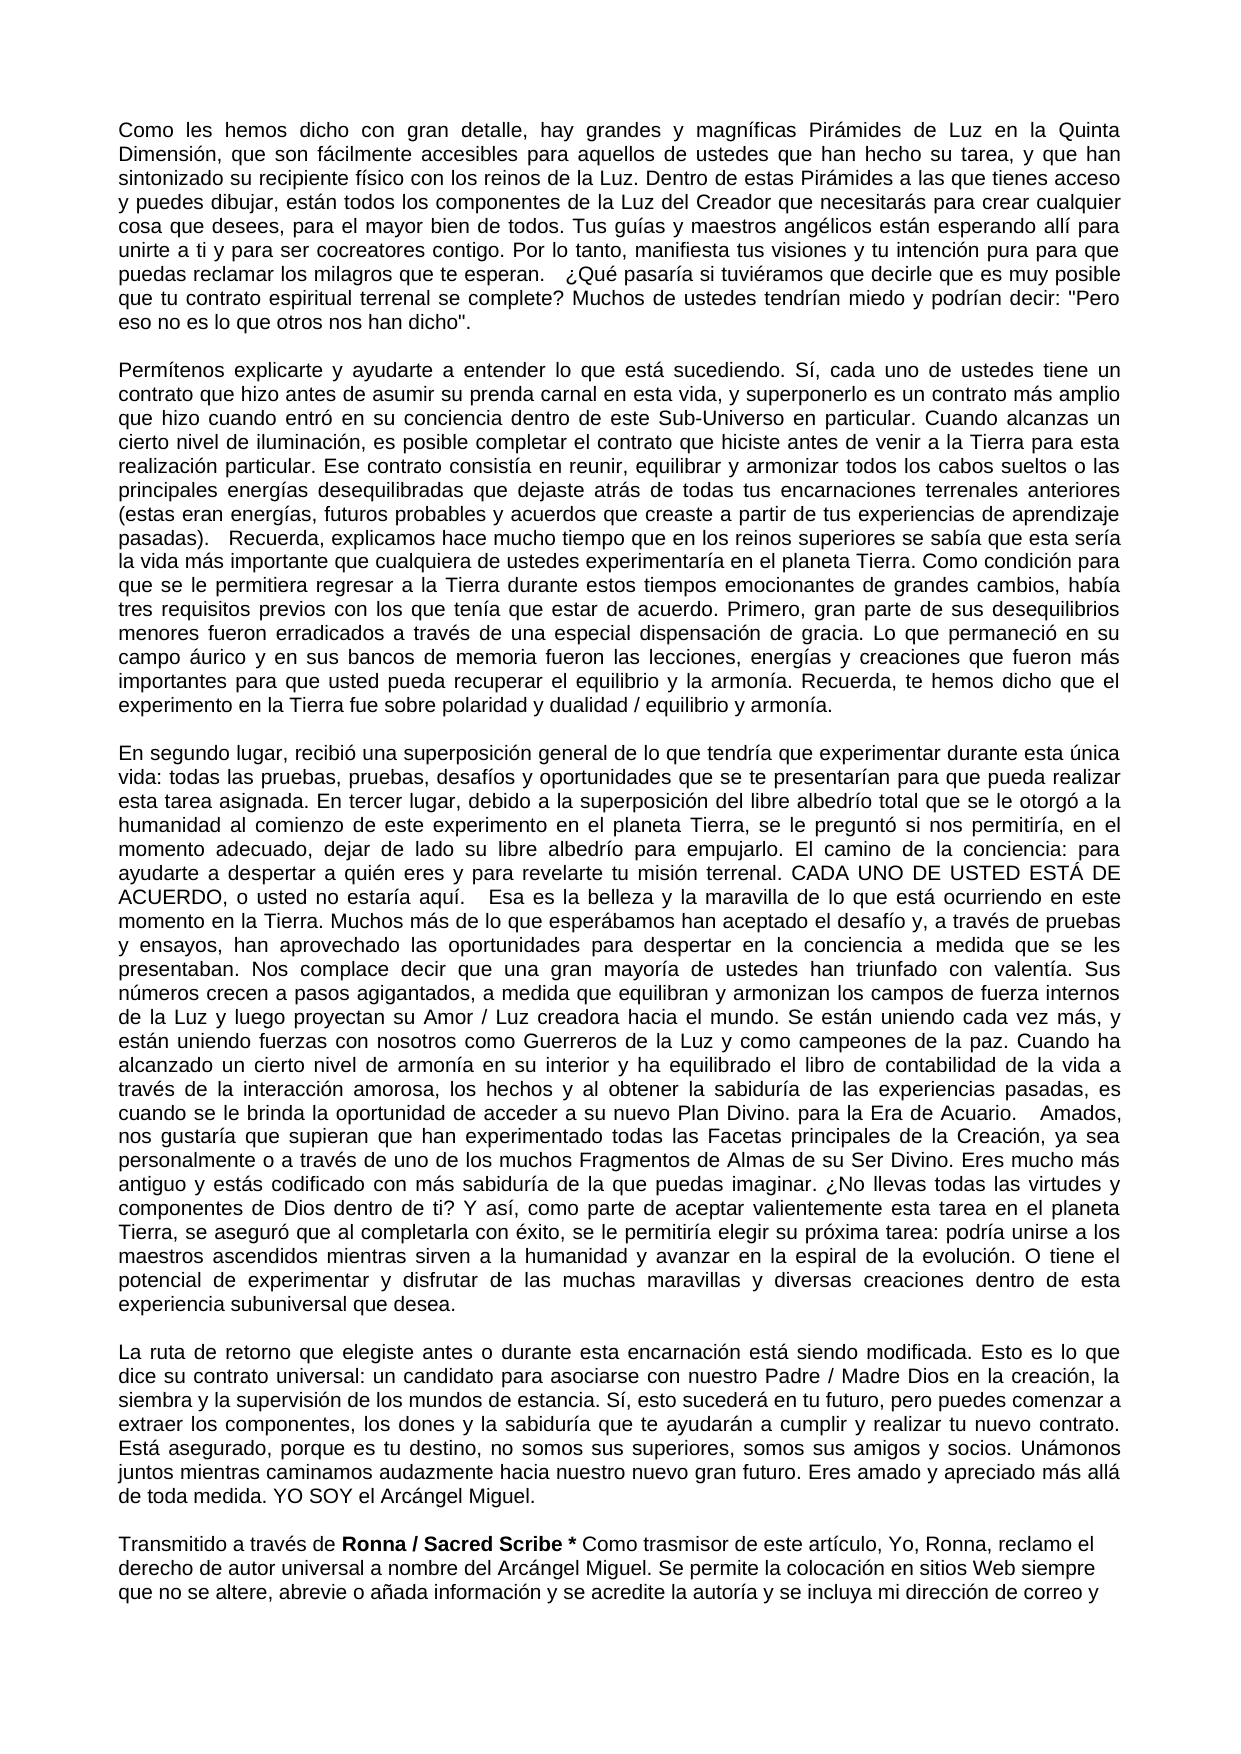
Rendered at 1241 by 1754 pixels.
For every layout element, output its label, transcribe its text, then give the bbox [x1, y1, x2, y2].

text Como les hemos dicho con gran detalle, hay grandes y magníficas Pirámides de Luz en la Quinta Dimensión, que son fácilmente accesibles para aquellos de ustedes que han hecho su tarea, y que han sintonizado su recipiente físico con los reinos de la Luz. Dentro de estas Pirámides a las que tienes acceso y puedes dibujar, están todos los componentes de la Luz del Creador que necesitarás para crear cualquier cosa que desees, para el mayor bien de todos. Tus guías y maestros angélicos están esperando allí para unirte a ti y para ser cocreatores contigo. Por lo tanto, manifiesta tus visiones y tu intención pura para que puedas reclamar los milagros que te esperan. ¿Qué pasaría si tuviéramos que decirle que es muy posible que tu contrato espiritual terrenal se complete? Muchos de ustedes tendrían miedo y podrían decir: "Pero eso no es lo que otros nos han dicho". [118, 118, 1122, 334]
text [118, 1532, 1122, 1603]
text Permítenos explicarte y ayudarte a entender lo que está sucediendo. Sí, cada uno de ustedes tiene un contrato que hizo antes de asumir su prenda carnal en esta vida, y superponerlo es un contrato más amplio que hizo cuando entró en su conciencia dentro de este Sub-Universo en particular. Cuando alcanzas un cierto nivel de iluminación, es posible completar el contrato que hiciste antes de venir a la Tierra para esta realización particular. Ese contrato consistía en reunir, equilibrar y armonizar todos los cabos sueltos o las principales energías desequilibradas que dejaste atrás de todas tus encarnaciones terrenales anteriores (estas eran energías, futuros probables y acuerdos que creaste a partir de tus experiencias de aprendizaje pasadas). Recuerda, explicamos hace mucho tiempo que en los reinos superiores se sabía que esta sería la vida más importante que cualquiera de ustedes experimentaría en el planeta Tierra. Como condición para que se le permitiera regresar a la Tierra durante estos tiempos emocionantes de grandes cambios, había tres requisitos previos con los que tenía que estar de acuerdo. Primero, gran parte de sus desequilibrios menores fueron erradicados a través de una especial dispensación de gracia. Lo que permaneció en su campo áurico y en sus bancos de memoria fueron las lecciones, energías y creaciones que fueron más importantes para que usted pueda recuperar el equilibrio y la armonía. Recuerda, te hemos dicho que el experimento en la Tierra fue sobre polaridad y dualidad / equilibrio y armonía. [118, 358, 1122, 717]
text En segundo lugar, recibió una superposición general de lo que tendría que experimentar durante esta única vida: todas las pruebas, pruebas, desafíos y oportunidades que se te presentarían para que pueda realizar esta tarea asignada. En tercer lugar, debido a la superposición del libre albedrío total que se le otorgó a la humanidad al comienzo de este experimento en el planeta Tierra, se le preguntó si nos permitiría, en el momento adecuado, dejar de lado su libre albedrío para empujarlo. El camino de la conciencia: para ayudarte a despertar a quién eres y para revelarte tu misión terrenal. CADA UNO DE USTED ESTÁ DE ACUERDO, o usted no estaría aquí. Esa es la belleza y la maravilla de lo que está ocurriendo en este momento en la Tierra. Muchos más de lo que esperábamos han aceptado el desafío y, a través de pruebas y ensayos, han aprovechado las oportunidades para despertar en la conciencia a medida que se les presentaban. Nos complace decir que una gran mayoría de ustedes han triunfado con valentía. Sus números crecen a pasos agigantados, a medida que equilibran y armonizan los campos de fuerza internos de la Luz y luego proyectan su Amor / Luz creadora hacia el mundo. Se están uniendo cada vez más, y están uniendo fuerzas con nosotros como Guerreros de la Luz y como campeones de la paz. Cuando ha alcanzado un cierto nivel de armonía en su interior y ha equilibrado el libro de contabilidad de la vida a través de la interacción amorosa, los hechos y al obtener la sabiduría de las experiencias pasadas, es cuando se le brinda la oportunidad de acceder a su nuevo Plan Divino. para la Era de Acuario. Amados, nos gustaría que supieran que han experimentado todas las Facetas principales de la Creación, ya sea personalmente o a través de uno de los muchos Fragmentos de Almas de su Ser Divino. Eres mucho más antiguo y estás codificado con más sabiduría de la que puedas imaginar. ¿No llevas todas las virtudes y componentes de Dios dentro de ti? Y así, como parte de aceptar valientemente esta tarea en el planeta Tierra, se aseguró que al completarla con éxito, se le permitiría elegir su próxima tarea: podría unirse a los maestros ascendidos mientras sirven a la humanidad y avanzar en la espiral de la evolución. O tiene el potencial de experimentar y disfrutar de las muchas maravillas y diversas creaciones dentro de esta experiencia subuniversal que desea. [118, 741, 1122, 1316]
text La ruta de retorno que elegiste antes o durante esta encarnación está siendo modificada. Esto es lo que dice su contrato universal: un candidato para asociarse con nuestro Padre / Madre Dios en la creación, la siembra y la supervisión de los mundos de estancia. Sí, esto sucederá en tu futuro, pero puedes comenzar a extraer los componentes, los dones y la sabiduría que te ayudarán a cumplir y realizar tu nuevo contrato. Está asegurado, porque es tu destino, no somos sus superiores, somos sus amigos y socios. Unámonos juntos mientras caminamos audazmente hacia nuestro nuevo gran futuro. Eres amado y apreciado más allá de toda medida. YO SOY el Arcángel Miguel. [118, 1340, 1122, 1508]
